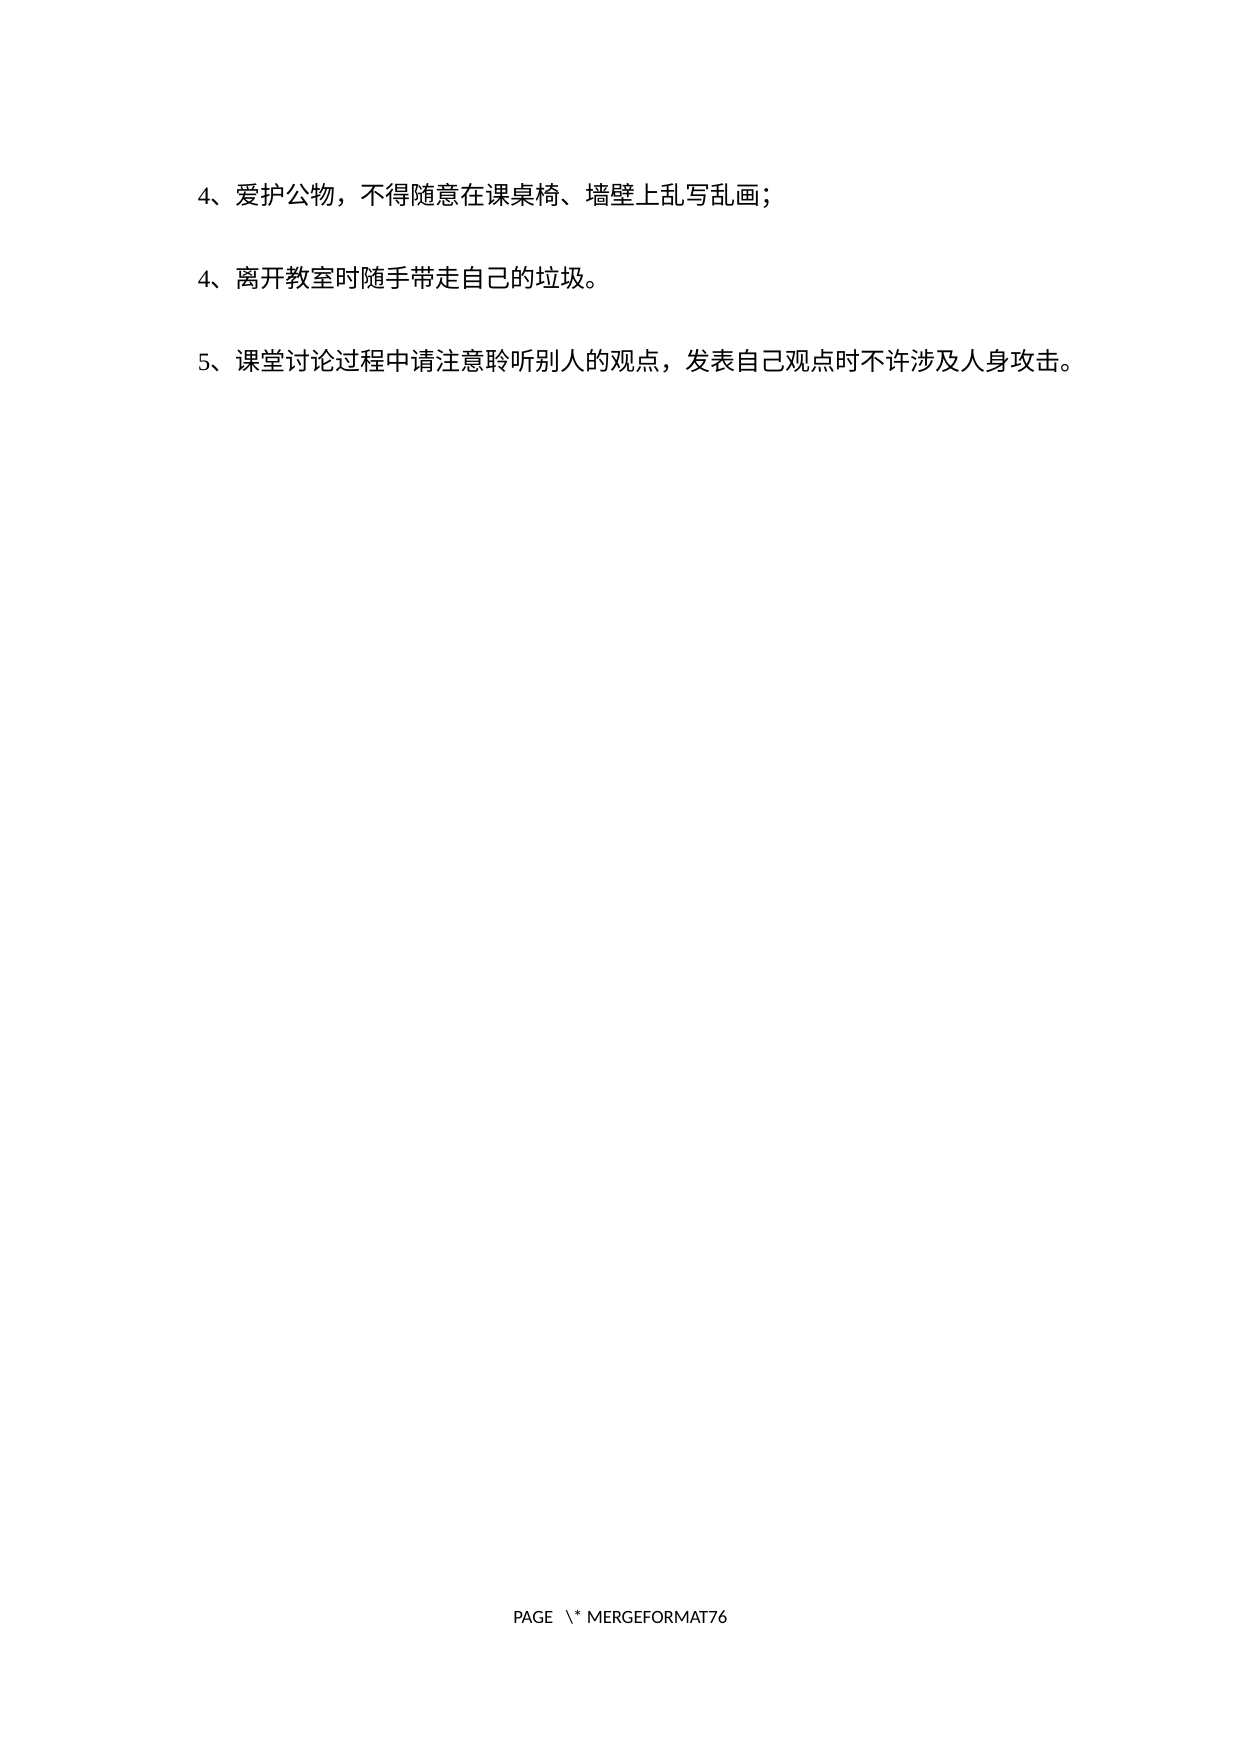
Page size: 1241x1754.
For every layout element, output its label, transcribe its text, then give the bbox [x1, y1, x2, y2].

text 5、课堂讨论过程中请注意聆听别人的观点，发表自己观点时不许涉及人身攻击。 [148, 327, 1092, 392]
text 4、离开教室时随手带走自己的垃圾。 [148, 244, 1092, 309]
text 4、爱护公物，不得随意在课桌椅、墙壁上乱写乱画； [148, 161, 1092, 226]
